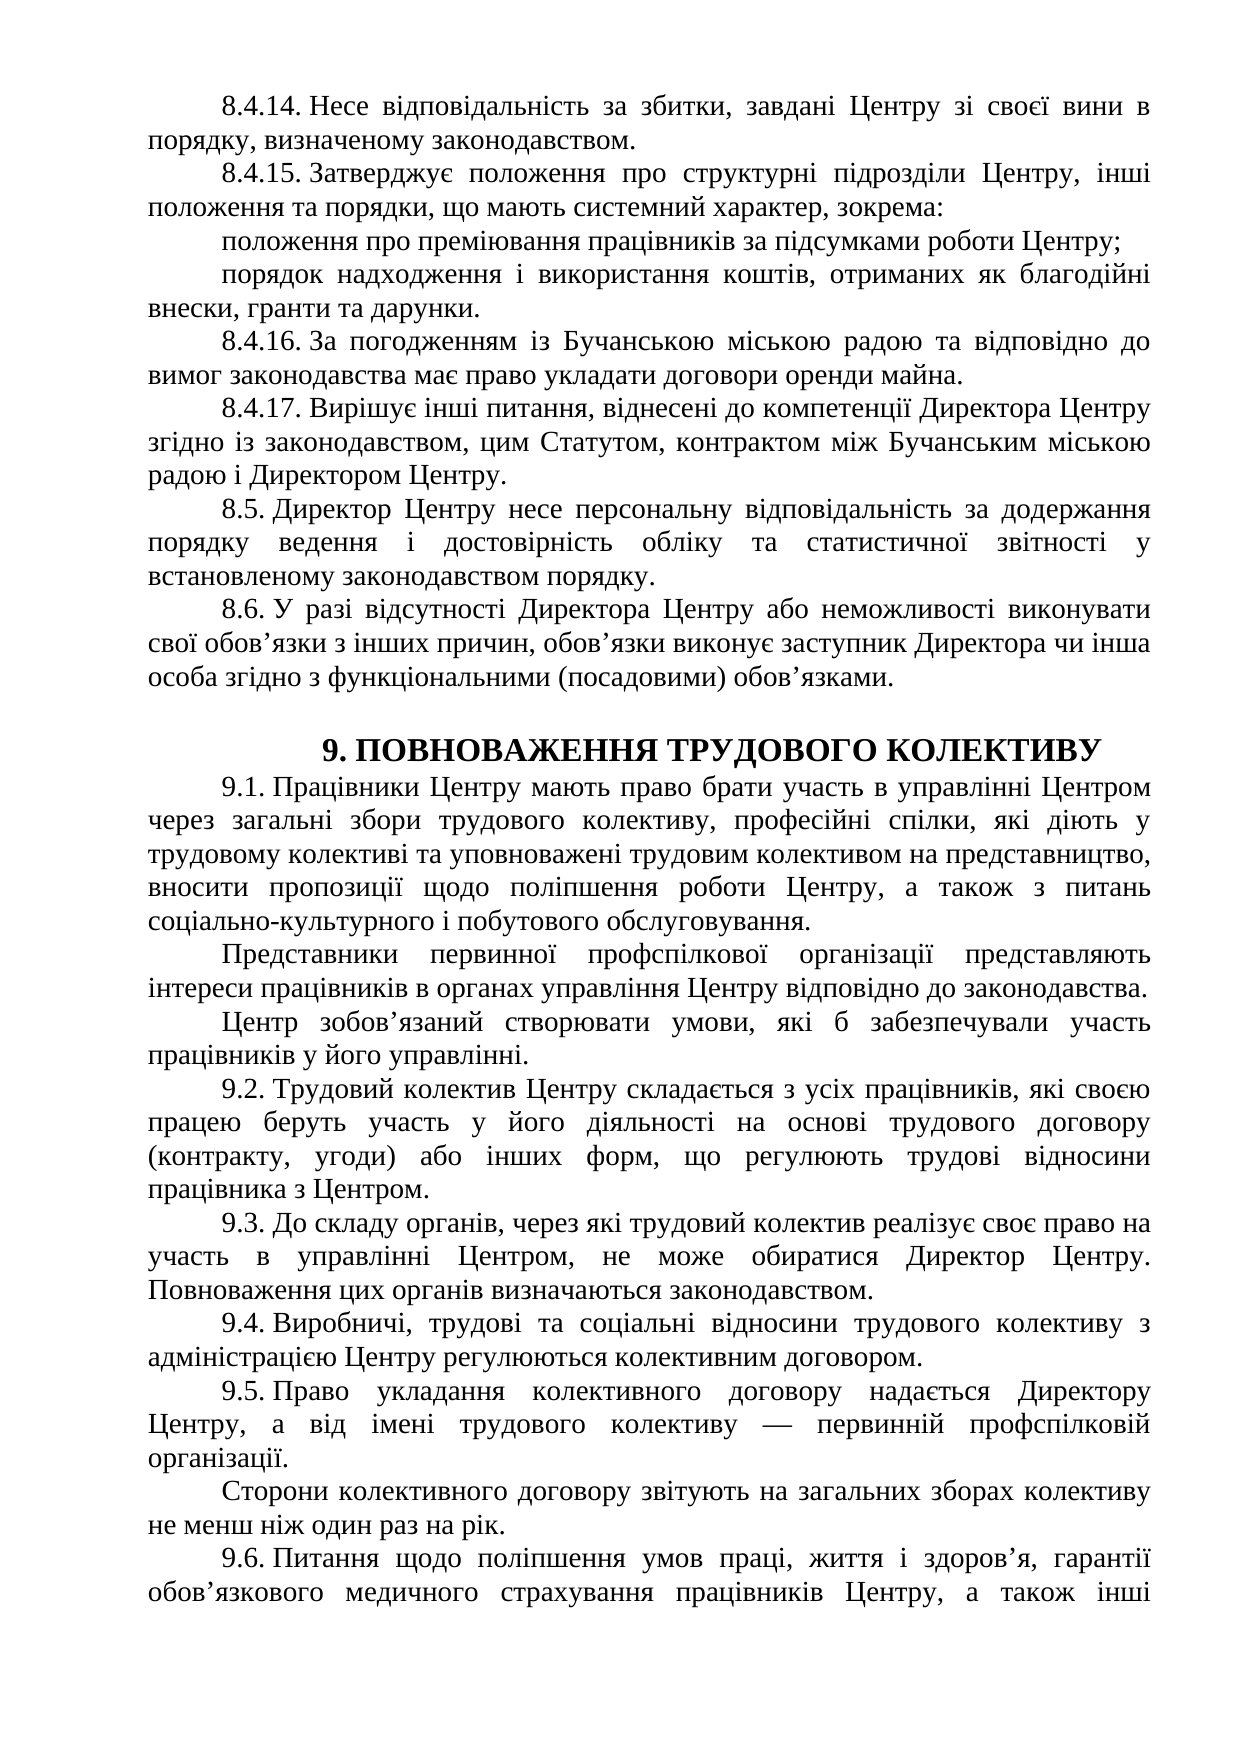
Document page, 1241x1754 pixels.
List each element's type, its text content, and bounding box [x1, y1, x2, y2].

text 9.2. Трудовий колектив Центру складається з усіх працівників, які своєю працею беруть участь у його діяльності на основі трудового договору (контракту, угоди) або інших форм, що регулюють трудові відносини працівника з Центром. [148, 1071, 1152, 1205]
text 8.5. Директор Центру несе персональну відповідальність за додержання порядку ведення і достовірність обліку та статистичної звітності у встановленому законодавством порядку. [148, 491, 1152, 592]
text 8.4.15. Затверджує положення про структурні підрозділи Центру, інші положення та порядки, що мають системний характер, зокрема: [148, 156, 1152, 223]
text 9.5. Право укладання колективного договору надається Директору Центру, а від імені трудового колективу — первинній профспілковій організації. [148, 1373, 1152, 1473]
list 9. ПОВНОВАЖЕННЯ ТРУДОВОГО КОЛЕКТИВУ [199, 731, 1152, 769]
text 9.3. До складу органів, через які трудовий колектив реалізує своє право на участь в управлінні Центром, не може обиратися Директор Центру. Повноваження цих органів визначаються законодавством. [148, 1205, 1152, 1306]
text 8.4.16. За погодженням із Бучанською міською радою та відповідно до вимог законодавства має право укладати договори оренди майна. [148, 323, 1152, 390]
text 8.6. У разі відсутності Директора Центру або неможливості виконувати свої обов’язки з інших причин, обов’язки виконує заступник Директора чи інша особа згідно з функціональними (посадовими) обов’язками. [148, 592, 1152, 692]
text Центр зобов’язаний створювати умови, які б забезпечували участь працівників у його управлінні. [148, 1004, 1152, 1071]
text порядок надходження і використання коштів, отриманих як благодійні внески, гранти та дарунки. [148, 256, 1152, 323]
text 9.4. Виробничі, трудові та соціальні відносини трудового колективу з адміністрацією Центру регулюються колективним договором. [148, 1306, 1152, 1373]
text Представники первинної профспілкової організації представляють інтереси працівників в органах управління Центру відповідно до законодавства. [148, 937, 1152, 1004]
text положення про преміювання працівників за підсумками роботи Центру; [148, 223, 1152, 256]
text 9.1. Працівники Центру мають право брати участь в управлінні Центром через загальні збори трудового колективу, професійні спілки, які діють у трудовому колективі та уповноважені трудовим колективом на представництво, вносити пропозиції щодо поліпшення роботи Центру, а також з питань соціально-культурного і побутового обслуговування. [148, 769, 1152, 937]
text Сторони колективного договору звітують на загальних зборах колективу не менш ніж один раз на рік. [148, 1473, 1152, 1540]
text 8.4.14. Несе відповідальність за збитки, завдані Центру зі своєї вини в порядку, визначеному законодавством. [148, 88, 1152, 156]
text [148, 1540, 1152, 1607]
text 8.4.17. Вирішує інші питання, віднесені до компетенції Директора Центру згідно із законодавством, цим Статутом, контрактом між Бучанським міською радою і Директором Центру. [148, 390, 1152, 491]
